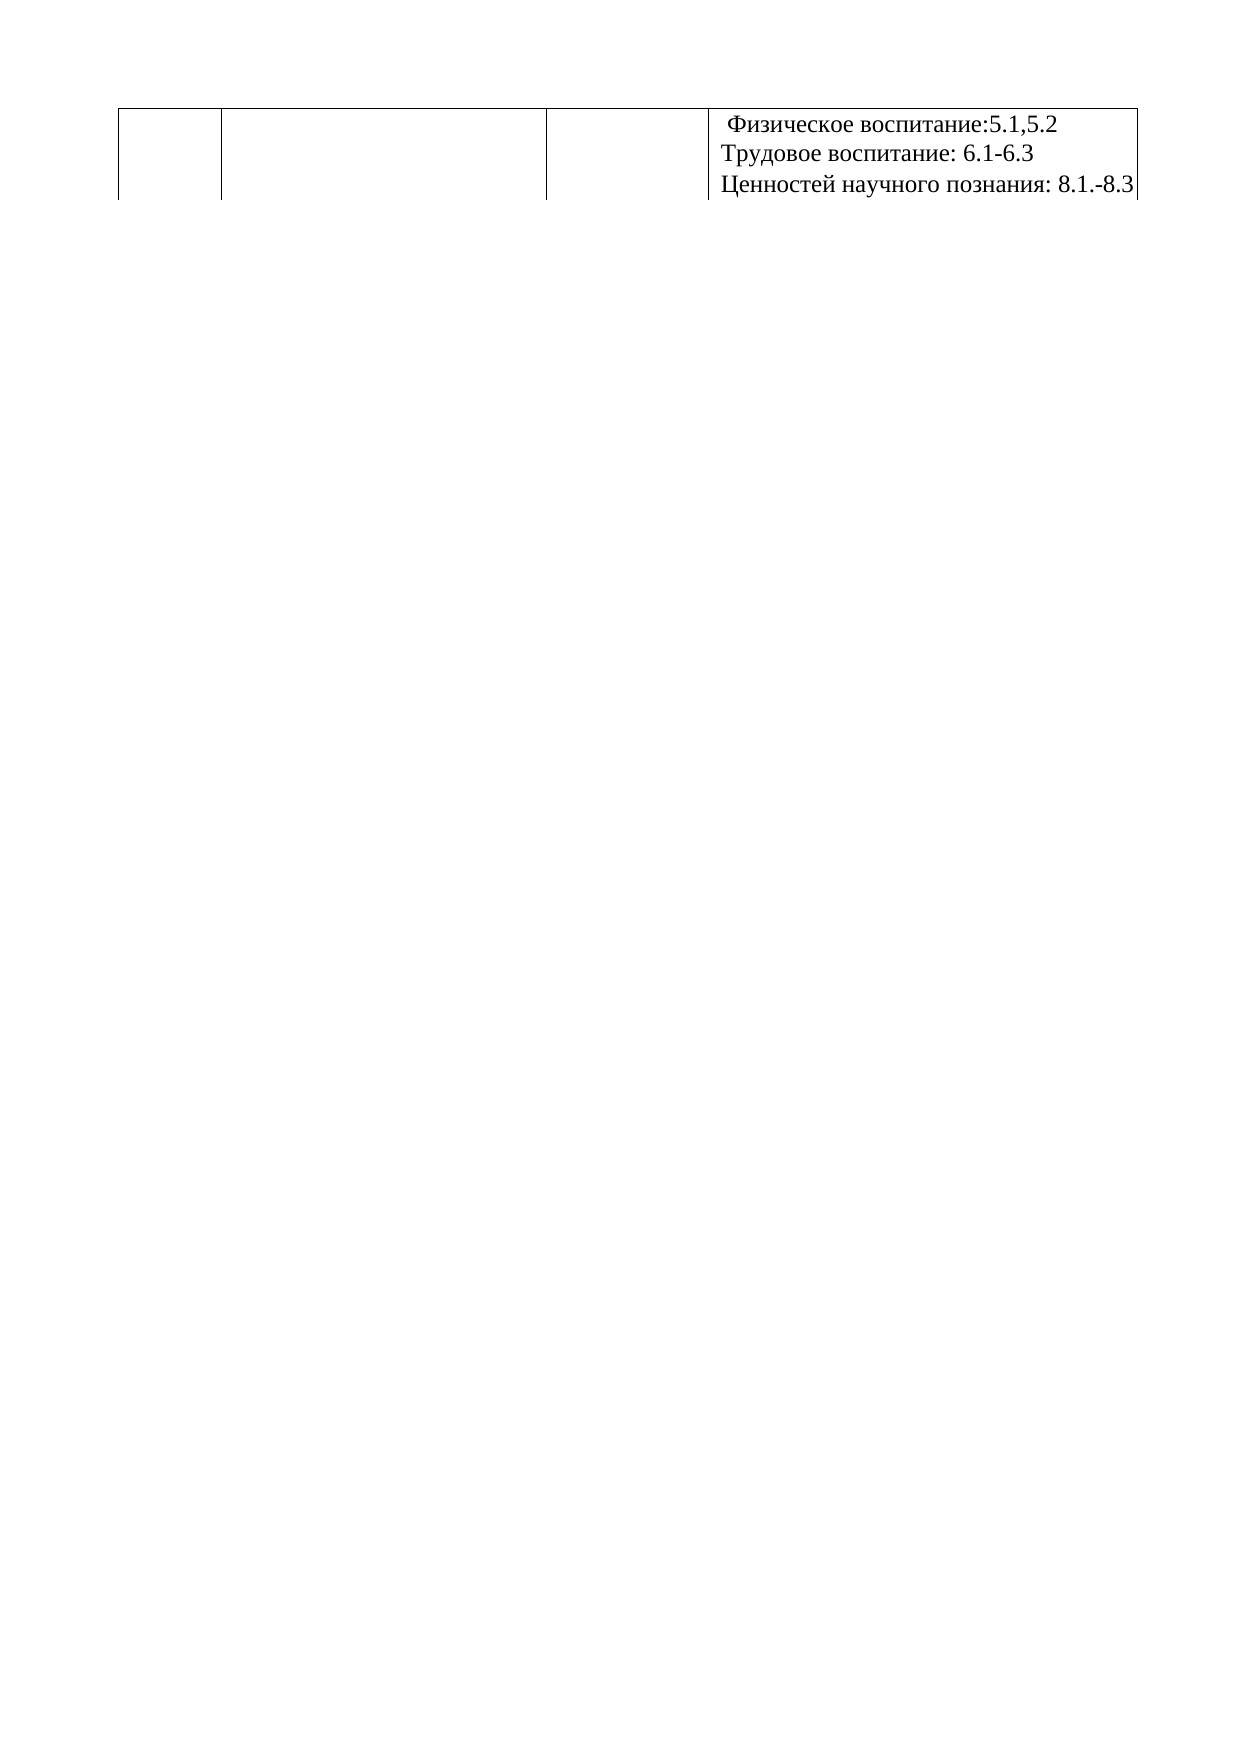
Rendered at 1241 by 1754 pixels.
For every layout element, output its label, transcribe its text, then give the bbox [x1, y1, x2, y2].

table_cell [222, 109, 546, 199]
table_cell 21 [547, 109, 708, 199]
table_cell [709, 109, 1137, 199]
table_cell 6 [119, 109, 221, 199]
